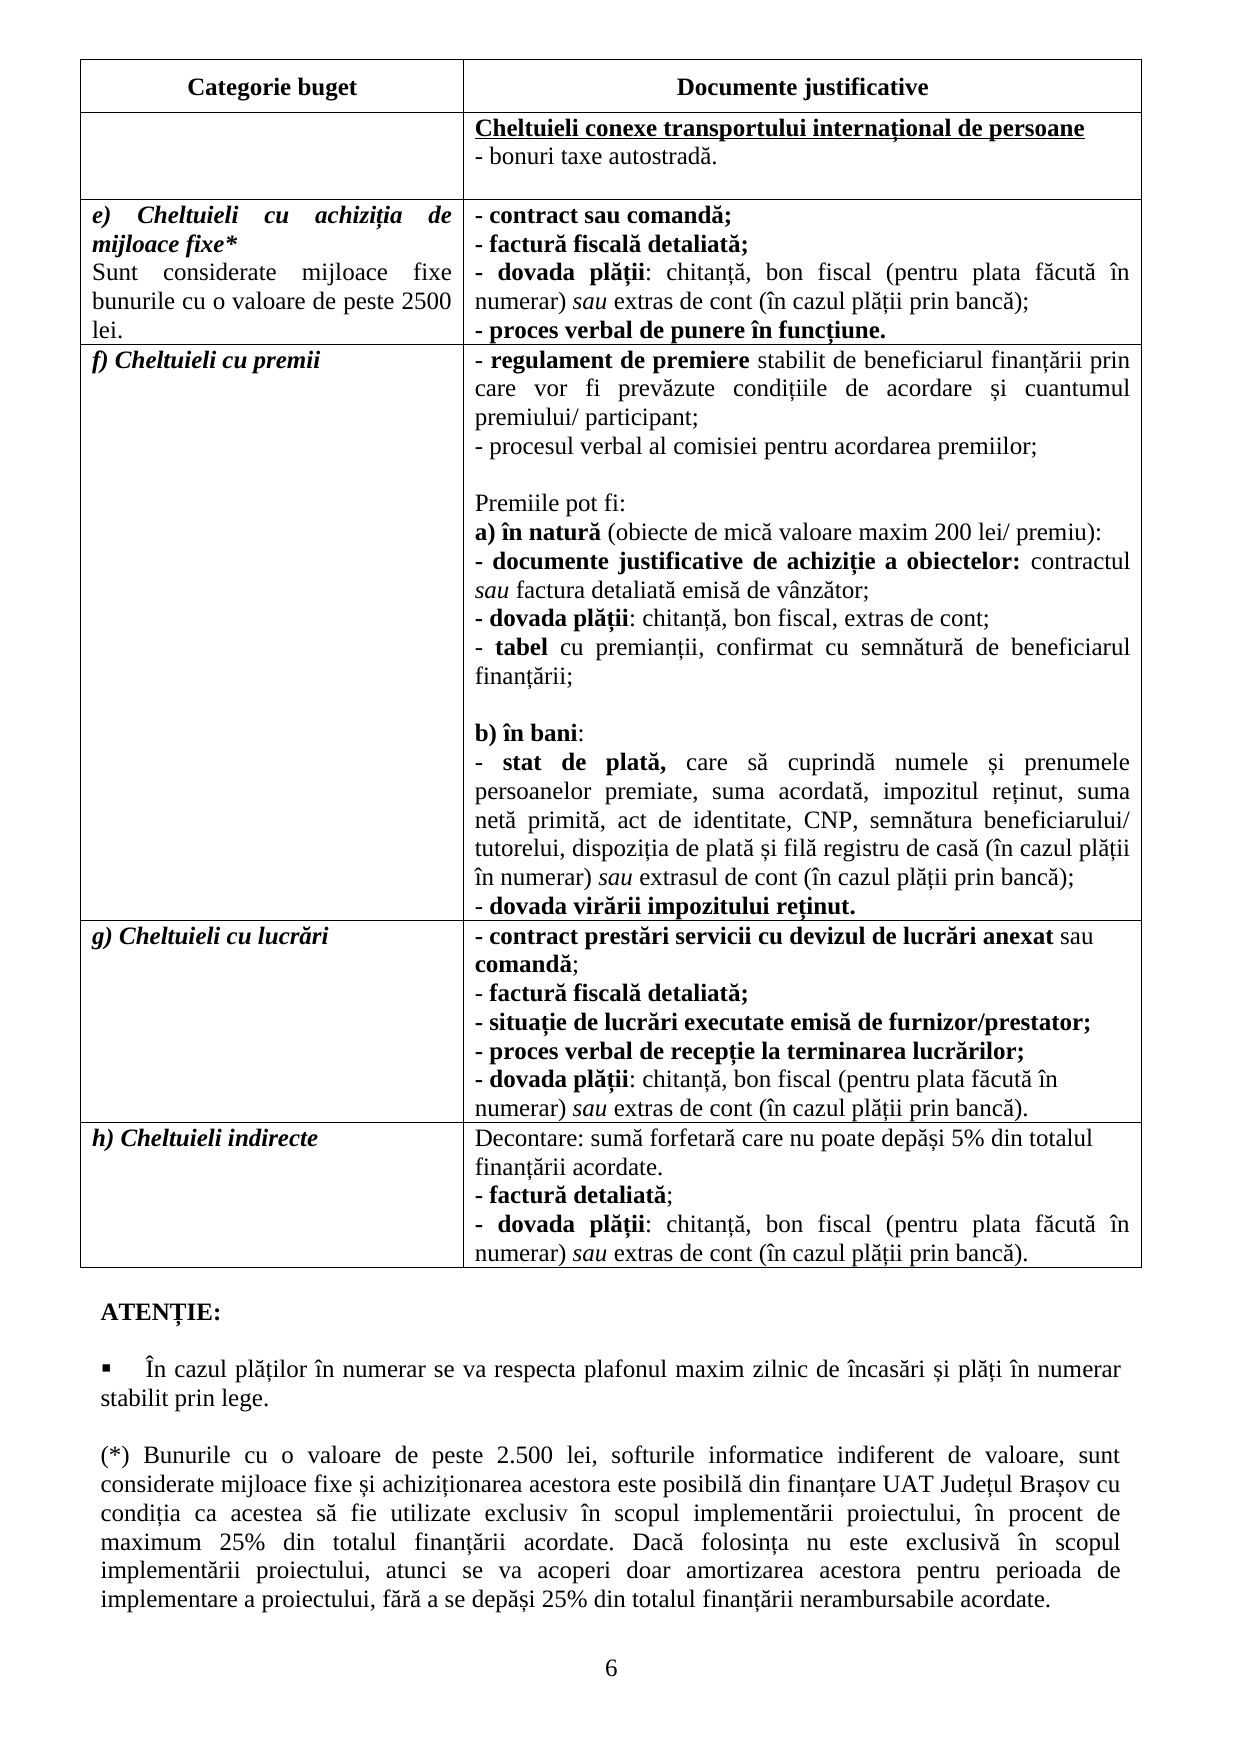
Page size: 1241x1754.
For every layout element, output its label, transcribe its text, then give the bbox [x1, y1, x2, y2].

text ATENȚIE: [100, 1297, 1122, 1325]
table_header Documente justificative [464, 60, 1141, 112]
table_cell e) Cheltuieli cu achiziția de mijloace fixe* Sunt considerate mijloace fixe bunurile cu o valoare de peste 2500 lei. [81, 200, 463, 344]
table_cell g) Cheltuieli cu lucrări [81, 921, 463, 1122]
table_cell h) Cheltuieli indirecte [81, 1123, 463, 1267]
table_cell - contract prestări servicii cu devizul de lucrări anexat sau comandă; - factură fiscală detaliată; - situație de lucrări executate emisă de furnizor/prestator; - proces verbal de recepție la terminarea lucrărilor; - dovada plății: chitanță, bon fiscal (pentru plata făcută în numerar) sau extras de cont (în cazul plății prin bancă). [464, 921, 1141, 1122]
table_cell Decontare: sumă forfetară care nu poate depăși 5% din totalul finanțării acordate. - factură detaliată; - dovada plății: chitanță, bon fiscal (pentru plata făcută în numerar) sau extras de cont (în cazul plății prin bancă). [464, 1123, 1141, 1267]
text (*) Bunurile cu o valoare de peste 2.500 lei, softurile informatice indiferent de valoare, sunt considerate mijloace fixe și achiziționarea acestora este posibilă din finanțare UAT Județul Brașov cu condiția ca acestea să fie utilizate exclusiv în scopul implementării proiectului, în procent de maximum 25% din totalul finanțării acordate. Dacă folosința nu este exclusivă în scopul implementării proiectului, atunci se va acoperi doar amortizarea acestora pentru perioada de implementare a proiectului, fără a se depăși 25% din totalul finanțării nerambursabile acordate. [100, 1440, 1122, 1613]
table_header Categorie buget [81, 60, 463, 112]
table_cell f) Cheltuieli cu premii [81, 345, 463, 920]
list În cazul plăților în numerar se va respecta plafonul maxim zilnic de încasări și plăți în numerar stabilit prin lege. [100, 1354, 1122, 1412]
table_cell - regulament de premiere stabilit de beneficiarul finanțării prin care vor fi prevăzute condițiile de acordare și cuantumul premiului/ participant; - procesul verbal al comisiei pentru acordarea premiilor; Premiile pot fi: a) în natură (obiecte de mică valoare maxim 200 lei/ premiu): - documente justificative de achiziție a obiectelor: contractul sau factura detaliată emisă de vânzător; - dovada plății: chitanță, bon fiscal, extras de cont; - tabel cu premianții, confirmat cu semnătură de beneficiarul finanțării; b) în bani: - stat de plată, care să cuprindă numele și prenumele persoanelor premiate, suma acordată, impozitul reținut, suma netă primită, act de identitate, CNP, semnătura beneficiarului/ tutorelui, dispoziția de plată și filă registru de casă (în cazul plății în numerar) sau extrasul de cont (în cazul plății prin bancă); - dovada virării impozitului reținut. [464, 345, 1141, 920]
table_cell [464, 113, 1141, 199]
table_cell - contract sau comandă; - factură fiscală detaliată; - dovada plății: chitanță, bon fiscal (pentru plata făcută în numerar) sau extras de cont (în cazul plății prin bancă); - proces verbal de punere în funcțiune. [464, 200, 1141, 344]
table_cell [81, 113, 463, 199]
